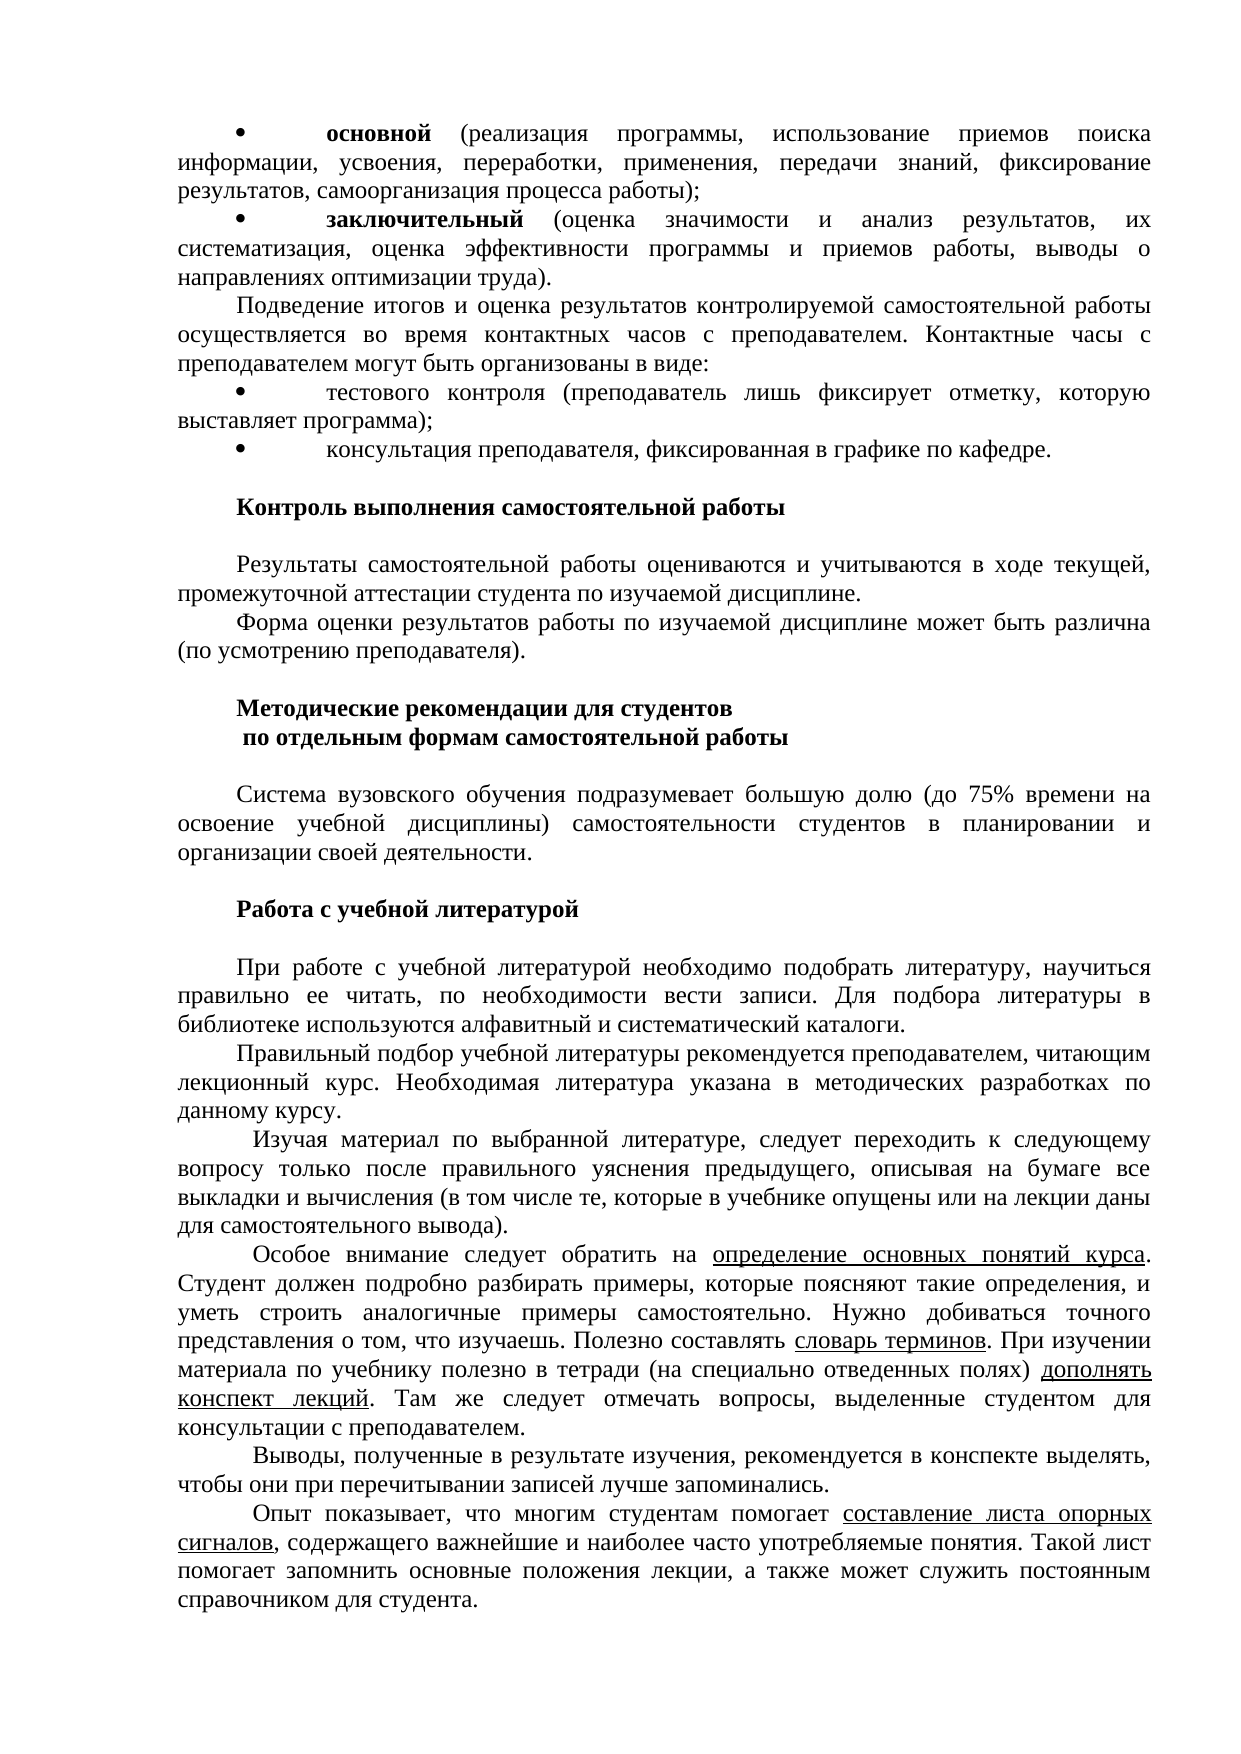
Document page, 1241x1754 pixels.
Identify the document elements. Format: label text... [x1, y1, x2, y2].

text Контроль выполнения самостоятельной работы [177, 492, 1152, 521]
text Форма оценки результатов работы по изучаемой дисциплине может быть различна (по усмотрению преподавателя). [177, 607, 1152, 664]
text Опыт показывает, что многим студентам помогает составление листа опорных сигналов, содержащего важнейшие и наиболее часто употребляемые понятия. Такой лист помогает запомнить основные положения лекции, а также может служить постоянным справочником для студента. [177, 1498, 1152, 1613]
list тестового контроля (преподаватель лишь фиксирует отметку, которую выставляет программа); [177, 377, 1152, 434]
text Работа с учебной литературой [177, 894, 1152, 923]
text Особое внимание следует обратить на определение основных понятий курса. Студент должен подробно разбирать примеры, которые поясняют такие определения, и уметь строить аналогичные примеры самостоятельно. Нужно добиваться точного представления о том, что изучаешь. Полезно составлять словарь терминов. При изучении материала по учебнику полезно в тетради (на специально отведенных полях) дополнять конспект лекций. Там же следует отмечать вопросы, выделенные студентом для консультации с преподавателем. [177, 1239, 1152, 1441]
text Методические рекомендации для студентов [177, 693, 1152, 722]
text Подведение итогов и оценка результатов контролируемой самостоятельной работы осуществляется во время контактных часов с преподавателем. Контактные часы с преподавателем могут быть организованы в виде: [177, 291, 1152, 377]
text по отдельным формам самостоятельной работы [177, 722, 1152, 751]
text Правильный подбор учебной литературы рекомендуется преподавателем, читающим лекционный курс. Необходимая литература указана в методических разработках по данному курсу. [177, 1038, 1152, 1124]
text Система вузовского обучения подразумевает большую долю (до 75% времени на освоение учебной дисциплины) самостоятельности студентов в планировании и организации своей деятельности. [177, 779, 1152, 866]
text Изучая материал по выбранной литературе, следует переходить к следующему вопросу только после правильного уяснения предыдущего, описывая на бумаге все выкладки и вычисления (в том числе те, которые в учебнике опущены или на лекции даны для самостоятельного вывода). [177, 1124, 1152, 1239]
list основной (реализация программы, использование приемов поиска информации, усвоения, переработки, применения, передачи знаний, фиксирование результатов, самоорганизация процесса работы); [177, 118, 1152, 204]
list консультация преподавателя, фиксированная в графике по кафедре. [177, 434, 1152, 463]
text Результаты самостоятельной работы оцениваются и учитываются в ходе текущей, промежуточной аттестации студента по изучаемой дисциплине. [177, 549, 1152, 607]
list заключительный (оценка значимости и анализ результатов, их систематизация, оценка эффективности программы и приемов работы, выводы о направлениях оптимизации труда). [177, 204, 1152, 291]
text Выводы, полученные в результате изучения, рекомендуется в конспекте выделять, чтобы они при перечитывании записей лучше запоминались. [177, 1441, 1152, 1498]
text При работе с учебной литературой необходимо подобрать литературу, научиться правильно ее читать, по необходимости вести записи. Для подбора литературы в библиотеке используются алфавитный и систематический каталоги. [177, 952, 1152, 1038]
